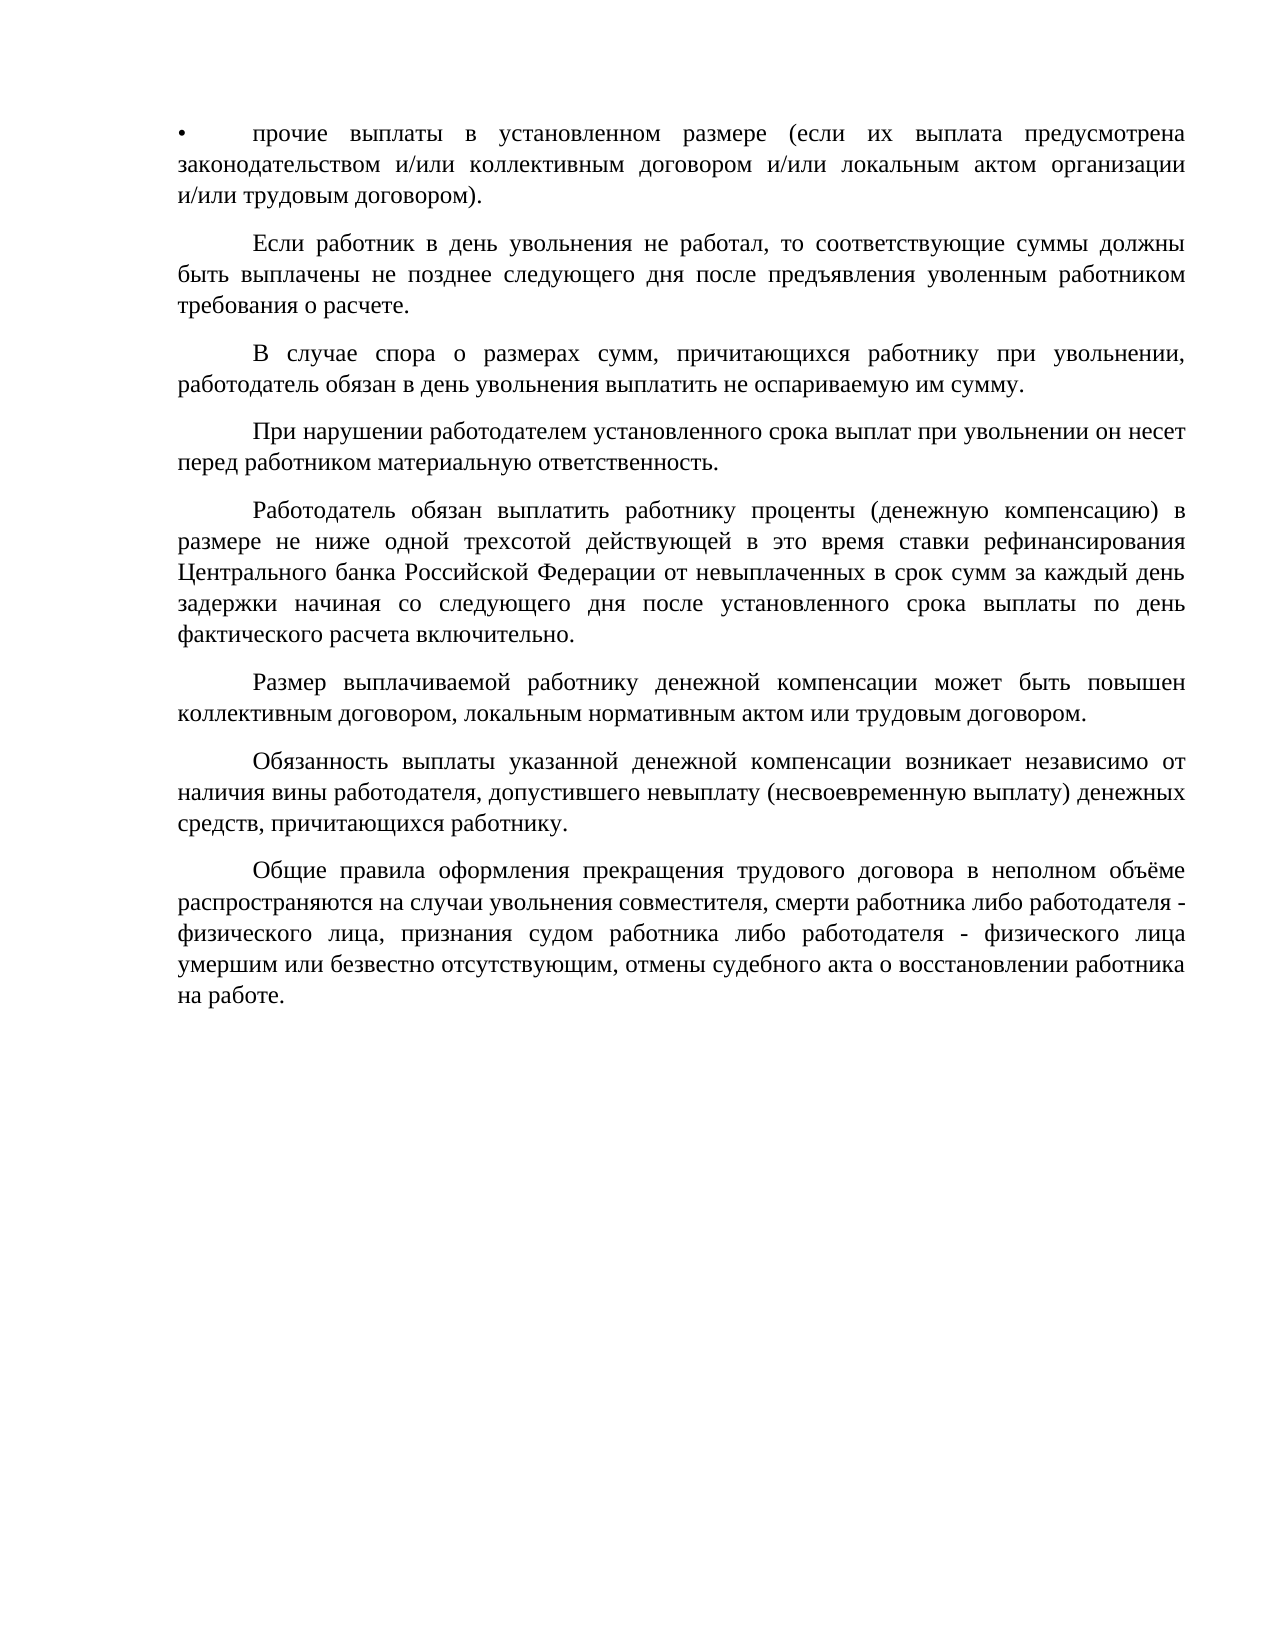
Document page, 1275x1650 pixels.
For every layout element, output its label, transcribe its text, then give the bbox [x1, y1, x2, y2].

text • прочие выплаты в установленном размере (если их выплата предусмотрена законодательством и/или коллективным договором и/или локальным актом организации и/или трудовым договором). [177, 118, 1186, 209]
text Если работник в день увольнения не работал, то соответствующие суммы должны быть выплачены не позднее следующего дня после предъявления уволенным работником требования о расчете. [177, 228, 1186, 319]
text Общие правила оформления прекращения трудового договора в неполном объёме распространяются на случаи увольнения совместителя, смерти работника либо работодателя - физического лица, признания судом работника либо работодателя - физического лица умершим или безвестно отсутствующим, отмены судебного акта о восстановлении работника на работе. [177, 856, 1186, 1008]
text Работодатель обязан выплатить работнику проценты (денежную компенсацию) в размере не ниже одной трехсотой действующей в это время ставки рефинансирования Центрального банка Российской Федерации от невыплаченных в срок сумм за каждый день задержки начиная со следующего дня после установленного срока выплаты по день фактического расчета включительно. [177, 495, 1186, 648]
text В случае спора о размерах сумм, причитающихся работнику при увольнении, работодатель обязан в день увольнения выплатить не оспариваемую им сумму. [177, 338, 1186, 397]
text Размер выплачиваемой работнику денежной компенсации может быть повышен коллективным договором, локальным нормативным актом или трудовым договором. [177, 667, 1186, 727]
text Обязанность выплаты указанной денежной компенсации возникает независимо от наличия вины работодателя, допустившего невыплату (несвоевременную выплату) денежных средств, причитающихся работнику. [177, 746, 1186, 837]
text При нарушении работодателем установленного срока выплат при увольнении он несет перед работником материальную ответственность. [177, 416, 1186, 476]
